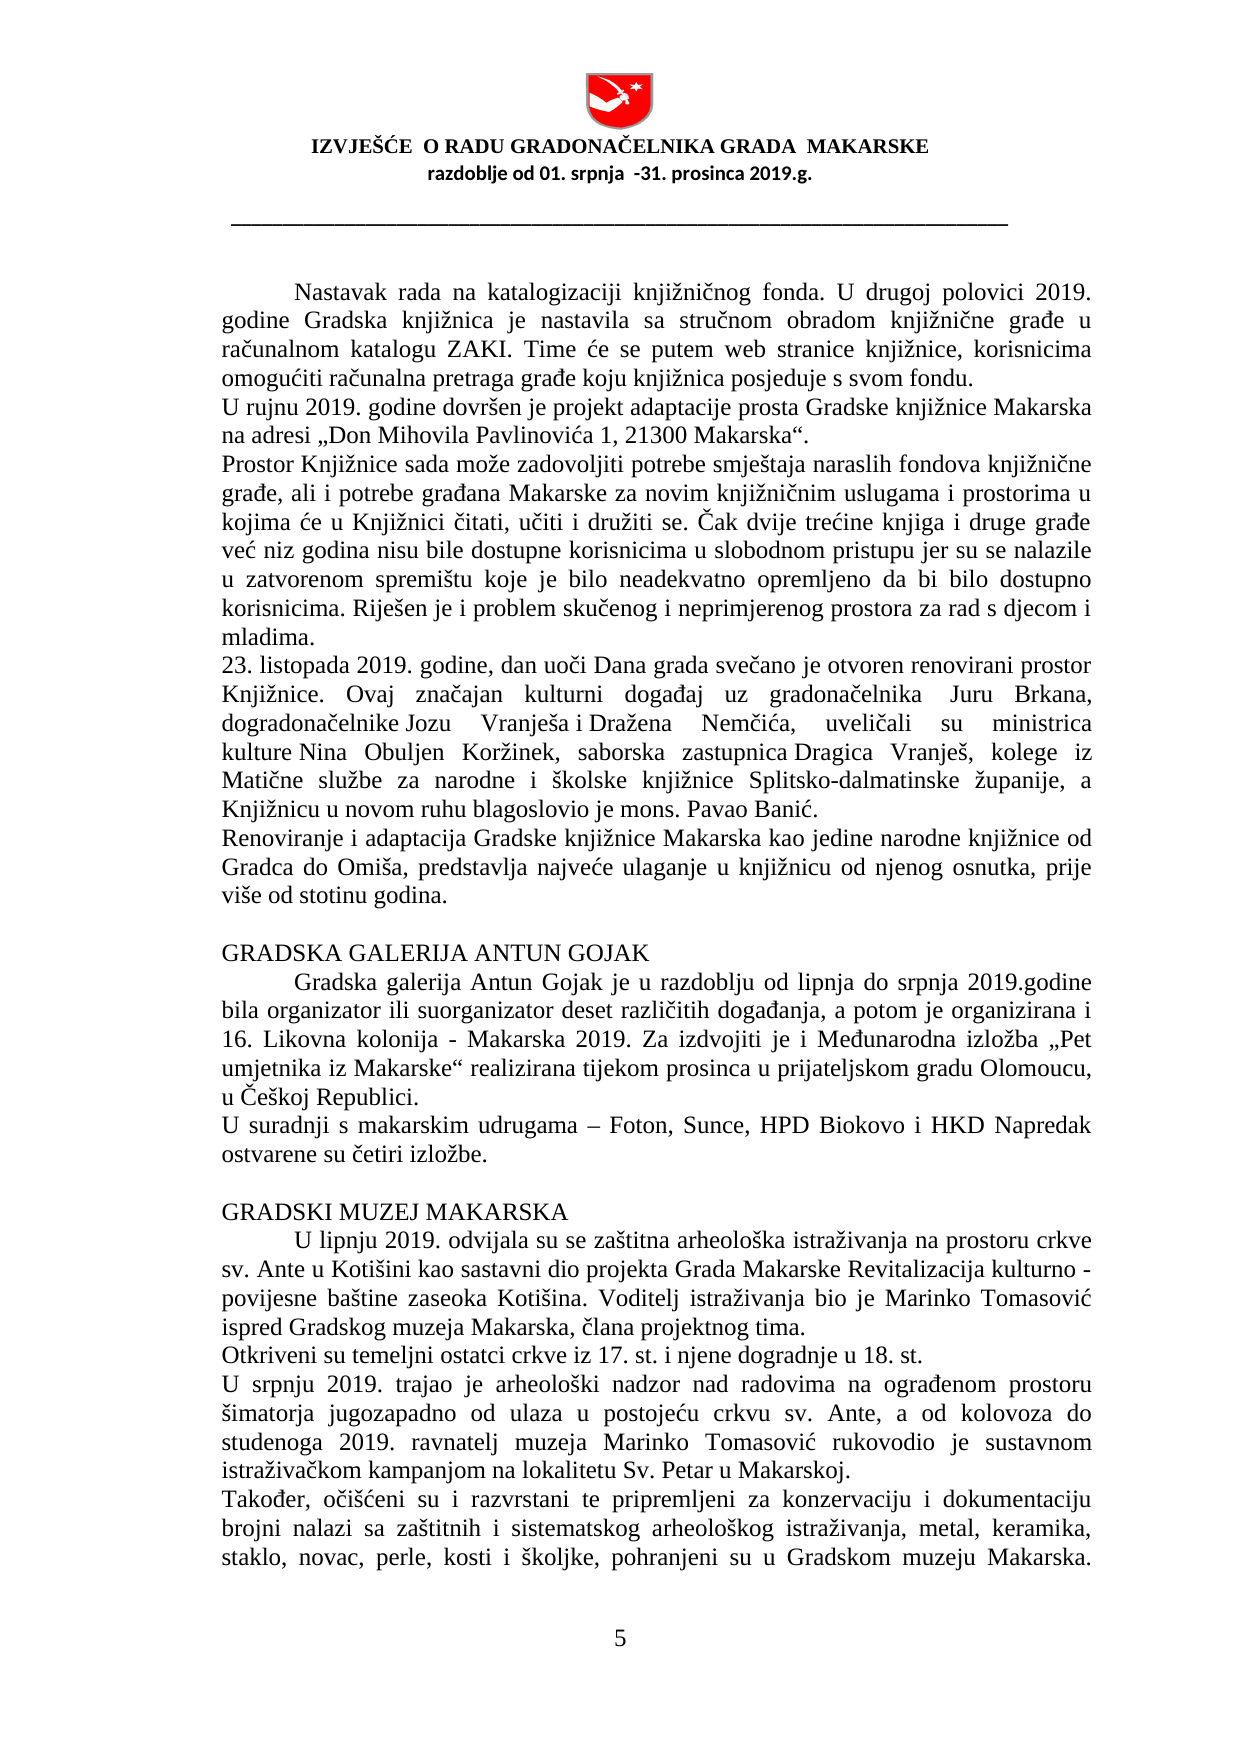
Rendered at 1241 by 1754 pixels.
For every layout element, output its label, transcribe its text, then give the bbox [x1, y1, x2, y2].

list U srpnju 2019. trajao je arheološki nadzor nad radovima na ograđenom prostoru šimatorja jugozapadno od ulaza u postojeću crkvu sv. Ante, a od kolovoza do studenoga 2019. ravnatelj muzeja Marinko Tomasović rukovodio je sustavnom istraživačkom kampanjom na lokalitetu Sv. Petar u Makarskoj. [221, 1369, 1093, 1484]
list Nastavak rada na katalogizaciji knjižničnog fonda. U drugoj polovici 2019. godine Gradska knjižnica je nastavila sa stručnom obradom knjižnične građe u računalnom katalogu ZAKI. Time će se putem web stranice knjižnice, korisnicima omogućiti računalna pretraga građe koju knjižnica posjeduje s svom fondu. [221, 277, 1093, 392]
list Prostor Knjižnice sada može zadovoljiti potrebe smještaja naraslih fondova knjižnične građe, ali i potrebe građana Makarske za novim knjižničnim uslugama i prostorima u kojima će u Knjižnici čitati, učiti i družiti se. Čak dvije trećine knjiga i druge građe već niz godina nisu bile dostupne korisnicima u slobodnom pristupu jer su se nalazile u zatvorenom spremištu koje je bilo neadekvatno opremljeno da bi bilo dostupno korisnicima. Riješen je i problem skučenog i neprimjerenog prostora za rad s djecom i mladima. [221, 449, 1093, 650]
list GRADSKI MUZEJ MAKARSKA [221, 1197, 1093, 1225]
list U lipnju 2019. odvijala su se zaštitna arheološka istraživanja na prostoru crkve sv. Ante u Kotišini kao sastavni dio projekta Grada Makarske Revitalizacija kulturno -povijesne baštine zaseoka Kotišina. Voditelj istraživanja bio je Marinko Tomasović ispred Gradskog muzeja Makarska, člana projektnog tima. [221, 1225, 1093, 1340]
picture [582, 73, 658, 132]
list U rujnu 2019. godine dovršen je projekt adaptacije prosta Gradske knjižnice Makarska na adresi „Don Mihovila Pavlinovića 1, 21300 Makarska“. [221, 392, 1093, 449]
list Renoviranje i adaptacija Gradske knjižnice Makarska kao jedine narodne knjižnice od Gradca do Omiša, predstavlja najveće ulaganje u knjižnicu od njenog osnutka, prije više od stotinu godina. [221, 823, 1093, 909]
list GRADSKA GALERIJA ANTUN GOJAK [221, 938, 1093, 967]
list Gradska galerija Antun Gojak je u razdoblju od lipnja do srpnja 2019.godine bila organizator ili suorganizator deset različitih događanja, a potom je organizirana i 16. Likovna kolonija - Makarska 2019. Za izdvojiti je i Međunarodna izložba „Pet umjetnika iz Makarske“ realizirana tijekom prosinca u prijateljskom gradu Olomoucu, u Češkoj Republici. [221, 967, 1093, 1110]
list 23. listopada 2019. godine, dan uoči Dana grada svečano je otvoren renovirani prostor Knjižnice. Ovaj značajan kulturni događaj uz gradonačelnika Juru Brkana, dogradonačelnike Jozu Vranješa i Dražena Nemčića, uveličali su ministrica kulture Nina Obuljen Koržinek, saborska zastupnica Dragica Vranješ, kolege iz Matične službe za narodne i školske knjižnice Splitsko-dalmatinske županije, a Knjižnicu u novom ruhu blagoslovio je mons. Pavao Banić. [221, 650, 1093, 823]
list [221, 1484, 1093, 1570]
list U suradnji s makarskim udrugama – Foton, Sunce, HPD Biokovo i HKD Napredak ostvarene su četiri izložbe. [221, 1110, 1093, 1168]
list Otkriveni su temeljni ostatci crkve iz 17. st. i njene dogradnje u 18. st. [221, 1340, 1093, 1369]
